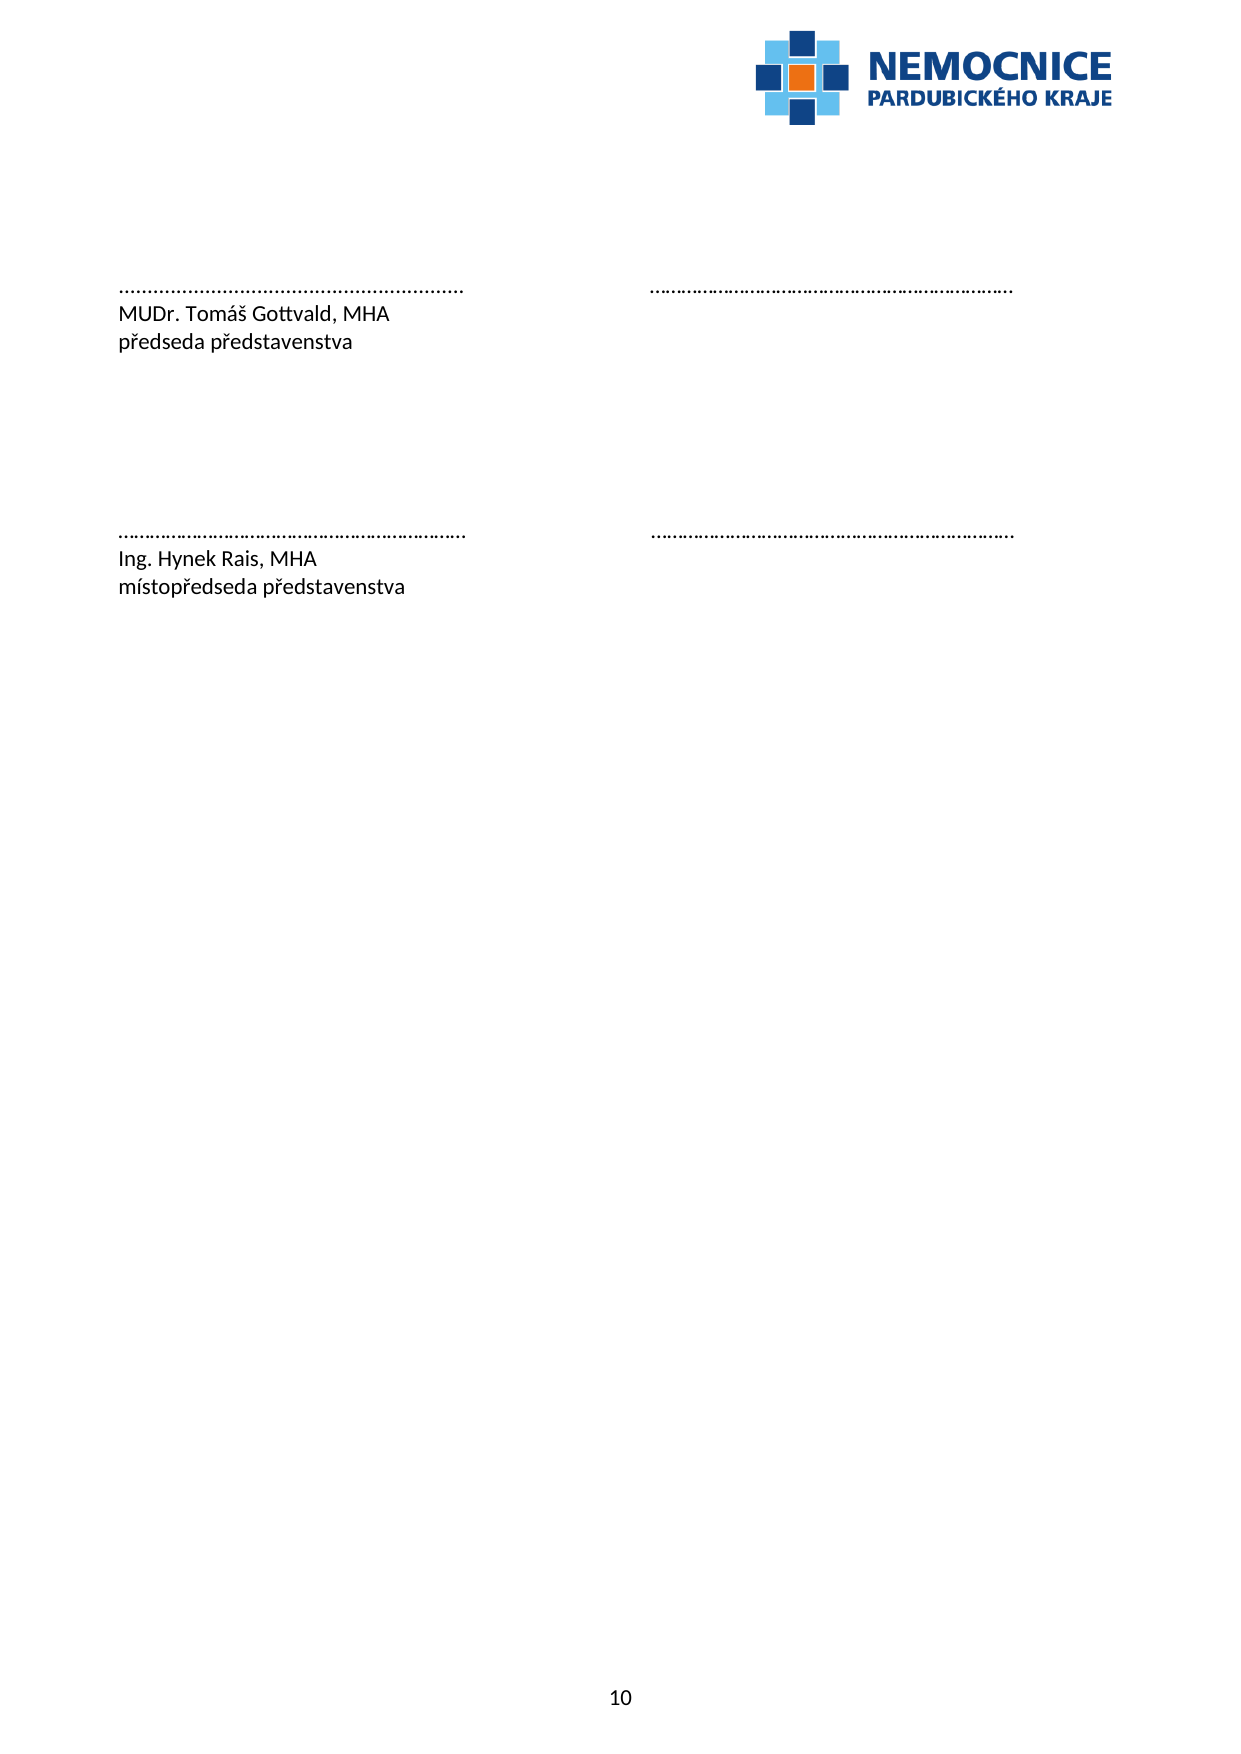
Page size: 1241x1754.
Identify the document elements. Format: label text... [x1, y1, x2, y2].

subtitle MUDr. Tomáš Gottvald, MHA [118, 299, 1122, 327]
text Ing. Hynek Rais, MHA [118, 544, 1122, 572]
text ………………………………………………………… …………………………………………………………… [118, 516, 1122, 544]
picture [754, 30, 1112, 126]
text předseda představenstva [118, 327, 1122, 355]
text ............................................................ …………………………………………………………… [118, 271, 1122, 299]
text místopředseda představenstva [118, 572, 1122, 600]
